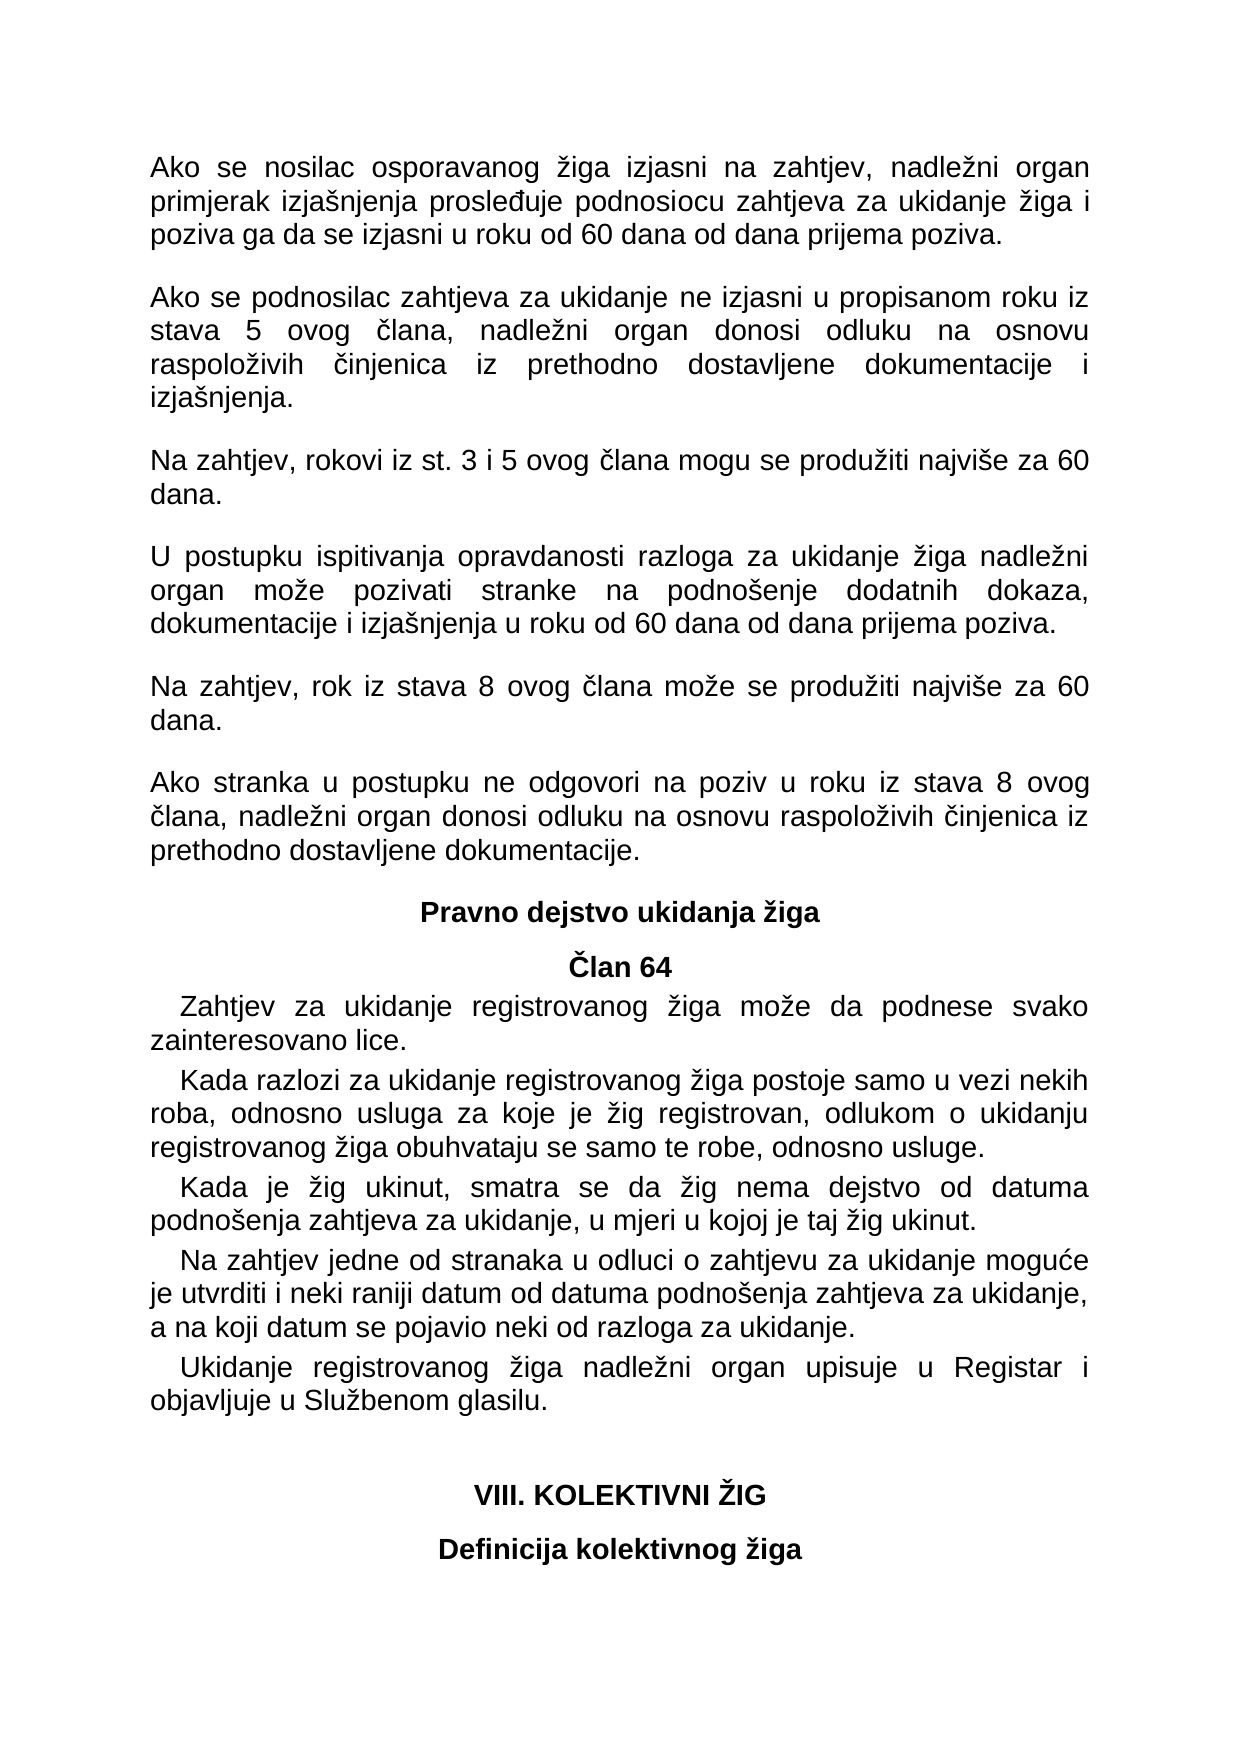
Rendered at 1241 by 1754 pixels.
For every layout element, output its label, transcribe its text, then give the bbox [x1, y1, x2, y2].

text Na zahtjev jedne od stranaka u odluci o zahtjevu za ukidanje moguće je utvrditi i neki raniji datum od datuma podnošenja zahtjeva za ukidanje, a na koji datum se pojavio neki od razloga za ukidanje. [150, 1243, 1090, 1343]
text Član 64 [150, 949, 1090, 983]
text Zahtjev za ukidanje registrovanog žiga može da podnese svako zainteresovano lice. [150, 989, 1090, 1056]
text Ako se nosilac osporavanog žiga izjasni na zahtjev, nadležni organ primjerak izjašnjenja prosleđuje podnosiocu zahtjeva za ukidanje žiga i poziva ga da se izjasni u roku od 60 dana od dana prijema poziva. [150, 150, 1090, 251]
text Kada razlozi za ukidanje registrovanog žiga postoje samo u vezi nekih roba, odnosno usluga za koje je žig registrovan, odlukom o ukidanju registrovanog žiga obuhvataju se samo te robe, odnosno usluge. [150, 1063, 1090, 1163]
text Ako se podnosilac zahtjeva za ukidanje ne izjasni u propisanom roku iz stava 5 ovog člana, nadležni organ donosi odluku na osnovu raspoloživih činjenica iz prethodno dostavljene dokumentacije i izjašnjenja. [150, 280, 1090, 414]
text VIII. KOLEKTIVNI ŽIG [150, 1477, 1090, 1511]
text Definicija kolektivnog žiga [150, 1532, 1090, 1565]
text Kada je žig ukinut, smatra se da žig nema dejstvo od datuma podnošenja zahtjeva za ukidanje, u mjeri u kojoj je taj žig ukinut. [150, 1169, 1090, 1237]
text U postupku ispitivanja opravdanosti razloga za ukidanje žiga nadležni organ može pozivati stranke na podnošenje dodatnih dokaza, dokumentacije i izjašnjenja u roku od 60 dana od dana prijema poziva. [150, 539, 1090, 640]
text Ukidanje registrovanog žiga nadležni organ upisuje u Registar i objavljuje u Službenom glasilu. [150, 1350, 1090, 1417]
text Na zahtjev, rok iz stava 8 ovog člana može se produžiti najviše za 60 dana. [150, 669, 1090, 736]
text Na zahtjev, rokovi iz st. 3 i 5 ovog člana mogu se produžiti najviše za 60 dana. [150, 443, 1090, 510]
text Ako stranka u postupku ne odgovori na poziv u roku iz stava 8 ovog člana, nadležni organ donosi odluku na osnovu raspoloživih činjenica iz prethodno dostavljene dokumentacije. [150, 765, 1090, 866]
text Pravno dejstvo ukidanja žiga [150, 895, 1090, 929]
